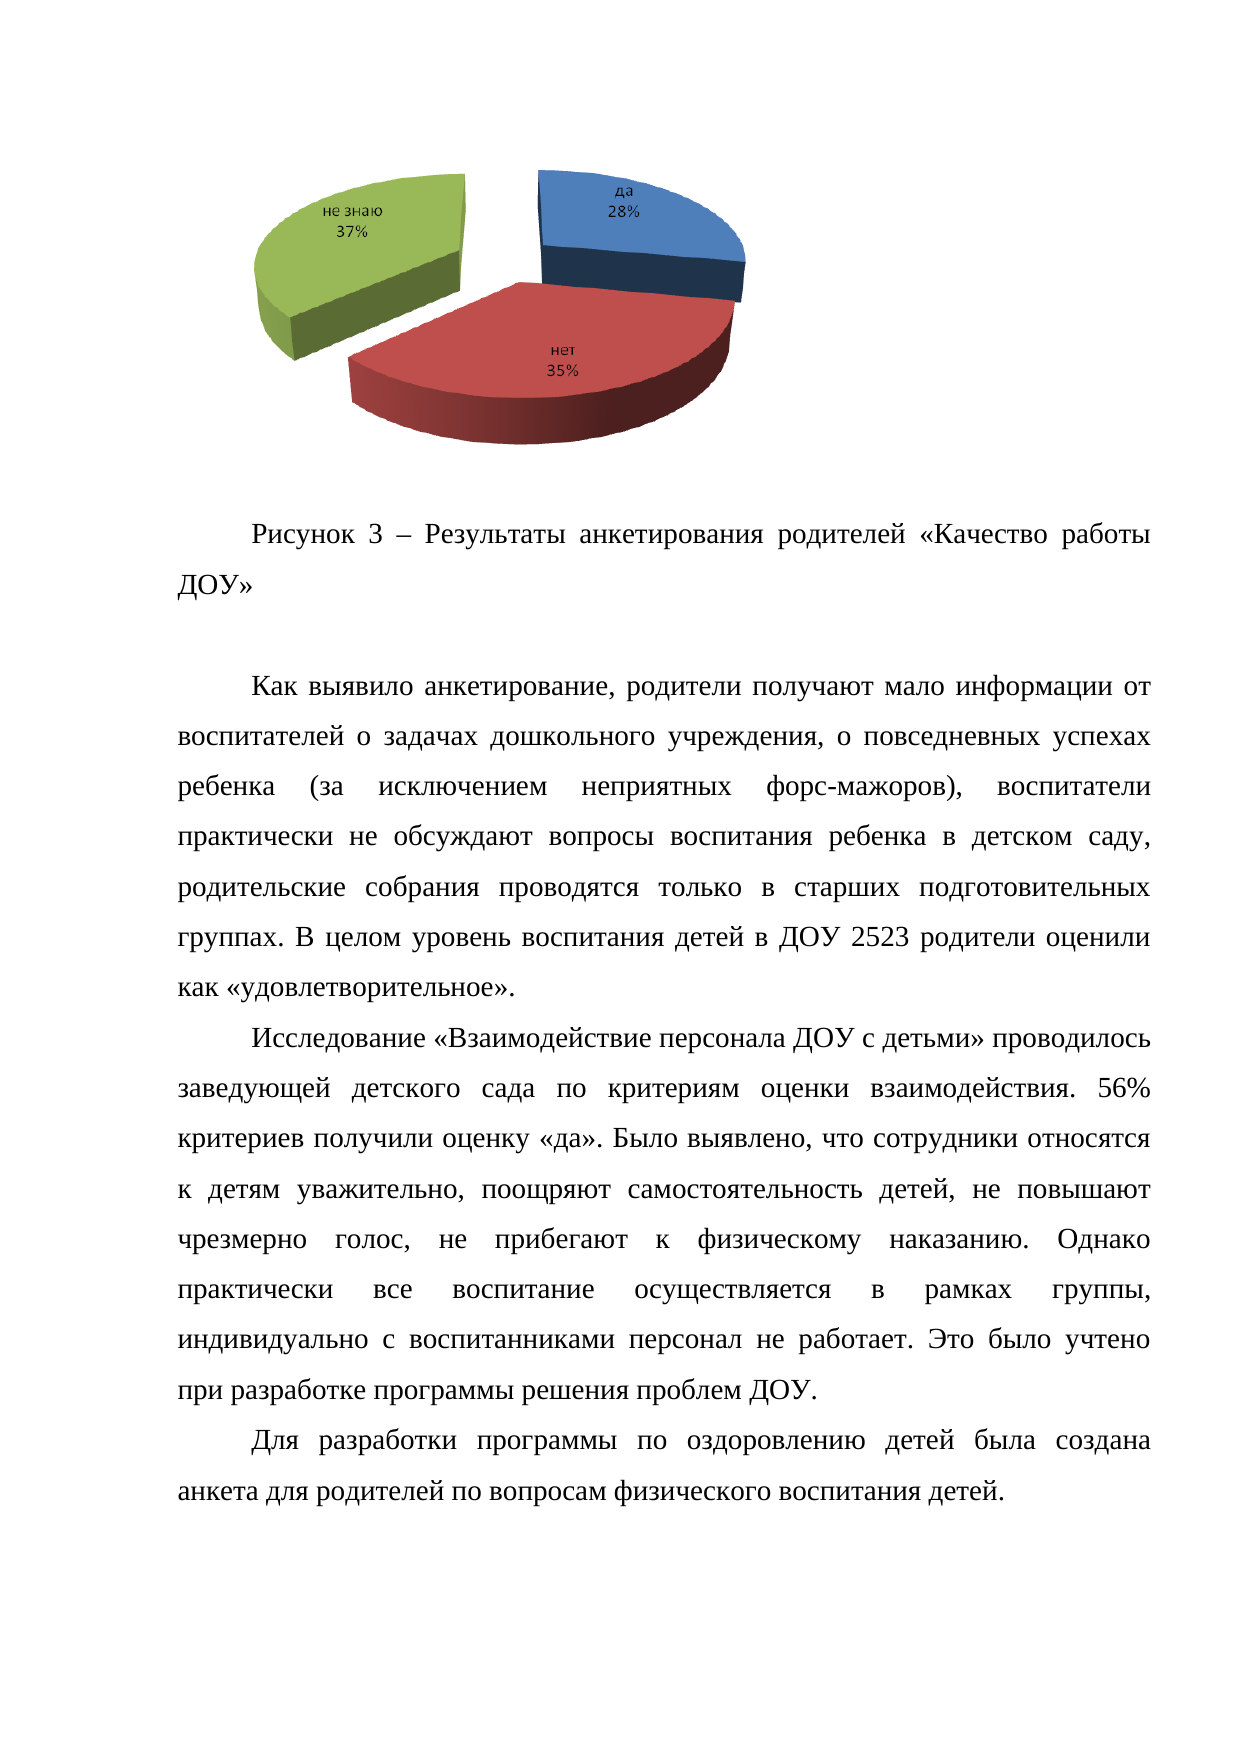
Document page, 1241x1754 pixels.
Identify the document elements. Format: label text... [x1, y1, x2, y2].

text Исследование «Взаимодействие персонала ДОУ с детьми» проводилось заведующей детского сада по критериям оценки взаимодействия. 56% критериев получили оценку «да». Было выявлено, что сотрудники относятся к детям уважительно, поощряют самостоятельность детей, не повышают чрезмерно голос, не прибегают к физическому наказанию. Однако практически все воспитание осуществляется в рамках группы, индивидуально с воспитанниками персонал не работает. Это было учтено при разработке программы решения проблем ДОУ. [177, 1020, 1152, 1406]
text Как выявило анкетирование, родители получают мало информации от воспитателей о задачах дошкольного учреждения, о повседневных успехах ребенка (за исключением неприятных форс-мажоров), воспитатели практически не обсуждают вопросы воспитания ребенка в детском саду, родительские собрания проводятся только в старших подготовительных группах. В целом уровень воспитания детей в ДОУ 2523 родители оценили как «удовлетворительное». [177, 668, 1152, 1003]
text Для разработки программы по оздоровлению детей была создана анкета для родителей по вопросам физического воспитания детей. [177, 1422, 1152, 1506]
picture [177, 118, 831, 492]
text Рисунок 3 – Результаты анкетирования родителей «Качество работы ДОУ» [177, 517, 1152, 601]
